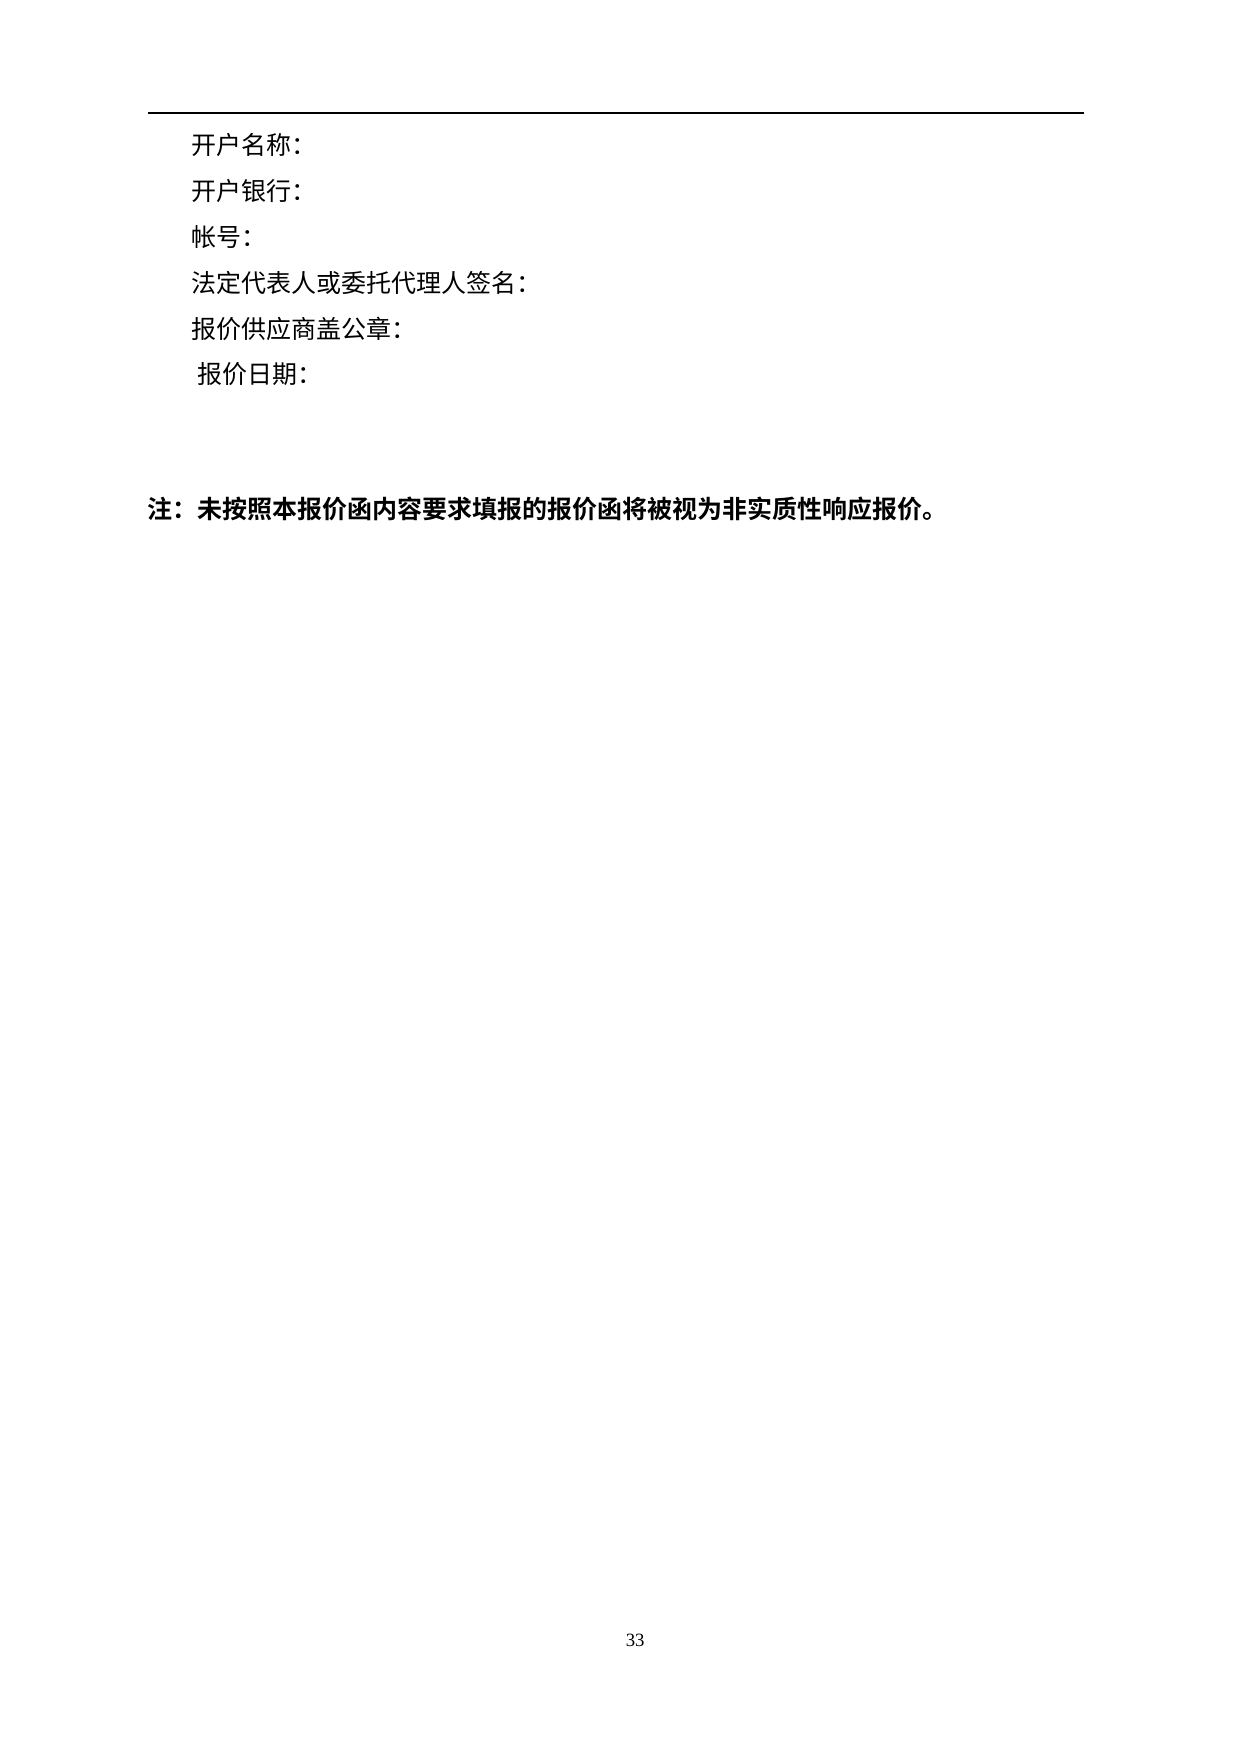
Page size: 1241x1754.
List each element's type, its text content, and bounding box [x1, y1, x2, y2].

text 报价日期： [148, 347, 1122, 393]
text 帐号： [148, 210, 1122, 256]
text 注：未按照本报价函内容要求填报的报价函将被视为非实质性响应报价。 [148, 485, 1122, 526]
text 开户名称： [148, 118, 1122, 164]
text 报价供应商盖公章： [148, 301, 1122, 347]
text 开户银行： [148, 164, 1122, 210]
text 法定代表人或委托代理人签名： [148, 256, 1122, 301]
